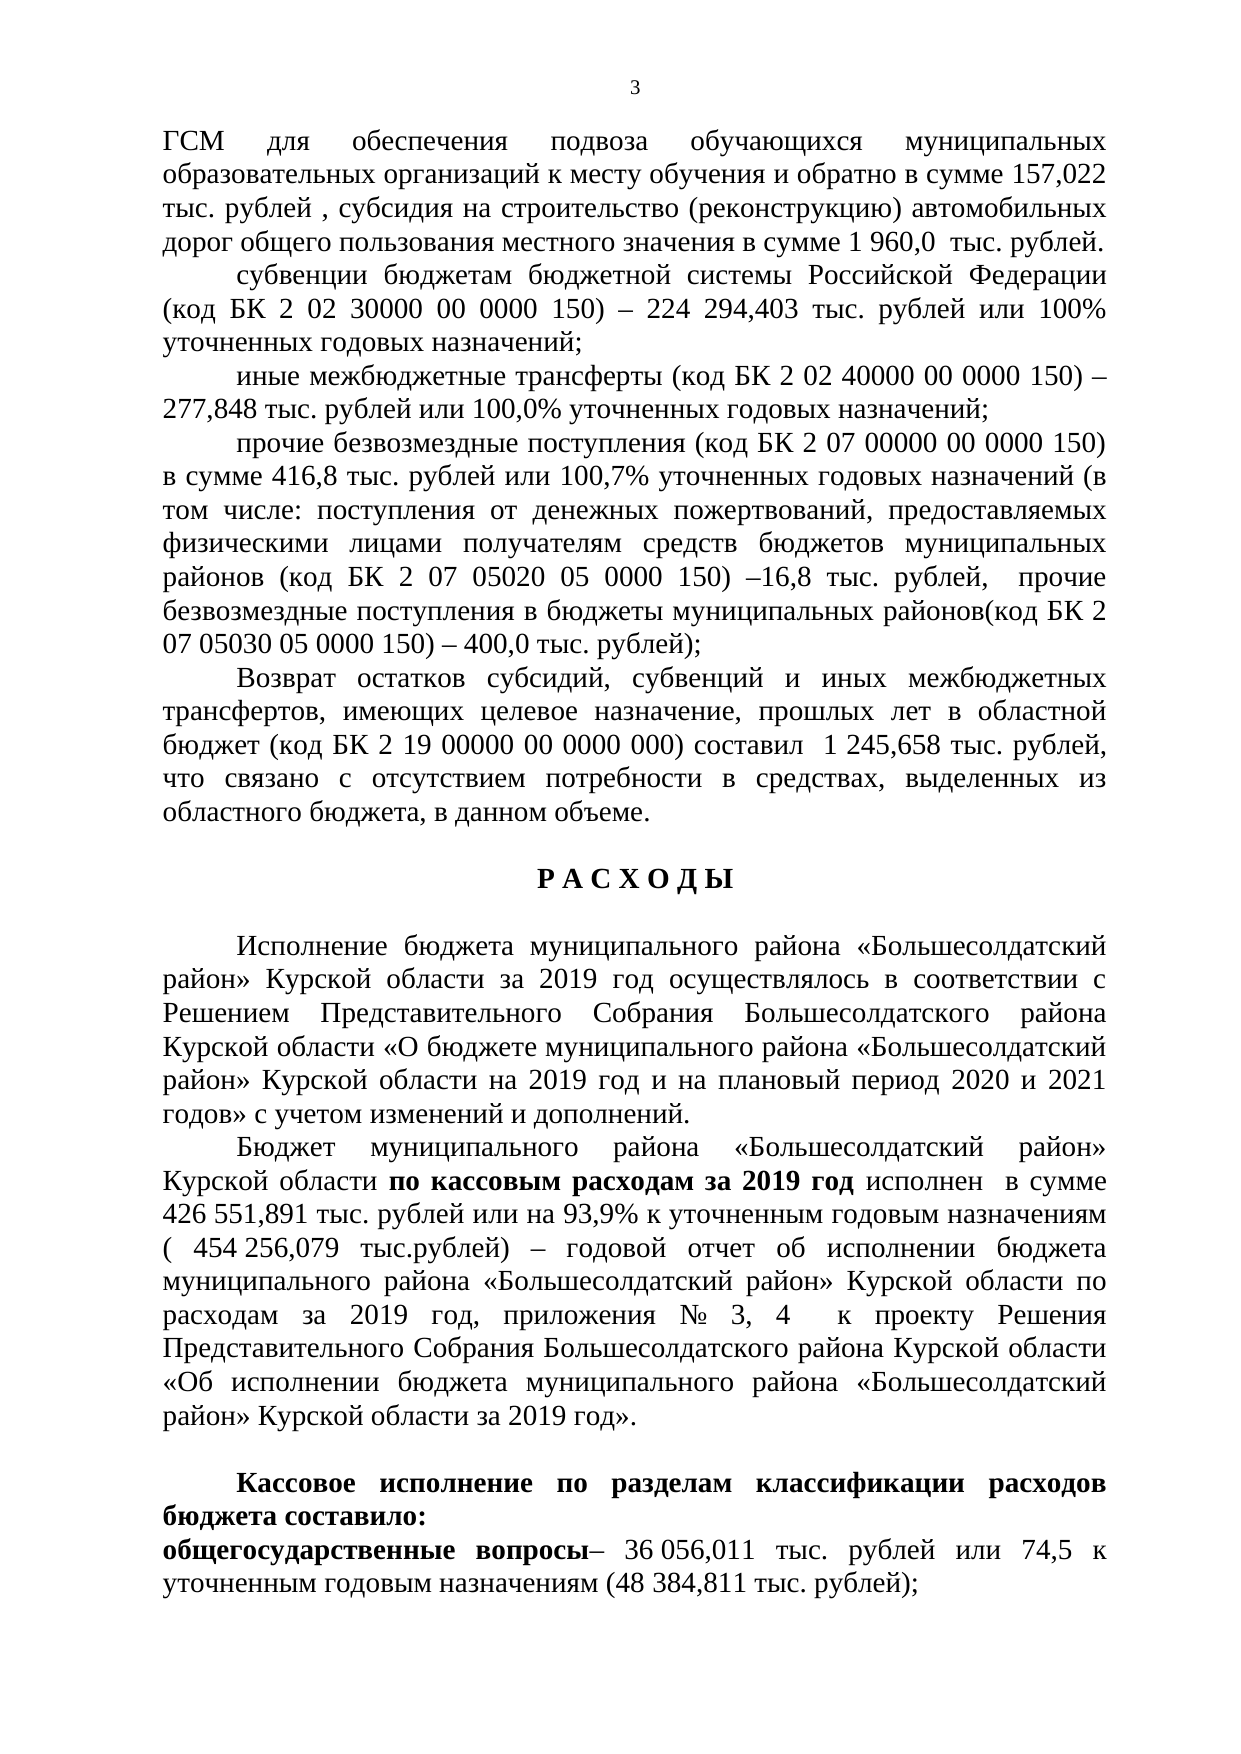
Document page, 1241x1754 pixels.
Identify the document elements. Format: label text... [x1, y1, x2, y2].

text субвенции бюджетам бюджетной системы Российской Федерации (код БК 2 02 30000 00 0000 150) – 224 294,403 тыс. рублей или 100% уточненных годовых назначений; [162, 257, 1107, 358]
text Р А С Х О Д Ы [162, 861, 1107, 894]
text Исполнение бюджета муниципального района «Большесолдатский район» Курской области за 2019 год осуществлялось в соответствии с Решением Представительного Собрания Большесолдатского района Курской области «О бюджете муниципального района «Большесолдатский район» Курской области на 2019 год и на плановый период 2020 и 2021 годов» с учетом изменений и дополнений. [162, 928, 1107, 1129]
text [162, 123, 1107, 257]
text Кассовое исполнение по разделам классификации расходов бюджета составило: [162, 1465, 1107, 1532]
text Возврат остатков субсидий, субвенций и иных межбюджетных трансфертов, имеющих целевое назначение, прошлых лет в областной бюджет (код БК 2 19 00000 00 0000 000) составил 1 245,658 тыс. рублей, что связано с отсутствием потребности в средствах, выделенных из областного бюджета, в данном объеме. [162, 660, 1107, 827]
text Бюджет муниципального района «Большесолдатский район» Курской области по кассовым расходам за 2019 год исполнен в сумме 426 551,891 тыс. рублей или на 93,9% к уточненным годовым назначениям ( 454 256,079 тыс.рублей) – годовой отчет об исполнении бюджета муниципального района «Большесолдатский район» Курской области по расходам за 2019 год, приложения № 3, 4 к проекту Решения Представительного Собрания Большесолдатского района Курской области «Об исполнении бюджета муниципального района «Большесолдатский район» Курской области за 2019 год». [162, 1129, 1107, 1431]
text общегосударственные вопросы– 36 056,011 тыс. рублей или 74,5 к уточненным годовым назначениям (48 384,811 тыс. рублей); [162, 1532, 1107, 1599]
text иные межбюджетные трансферты (код БК 2 02 40000 00 0000 150) – 277,848 тыс. рублей или 100,0% уточненных годовых назначений; [162, 358, 1107, 425]
text прочие безвозмездные поступления (код БК 2 07 00000 00 0000 150) в сумме 416,8 тыс. рублей или 100,7% уточненных годовых назначений (в том числе: поступления от денежных пожертвований, предоставляемых физическими лицами получателям средств бюджетов муниципальных районов (код БК 2 07 05020 05 0000 150) –16,8 тыс. рублей, прочие безвозмездные поступления в бюджеты муниципальных районов(код БК 2 07 05030 05 0000 150) – 400,0 тыс. рублей); [162, 425, 1107, 660]
